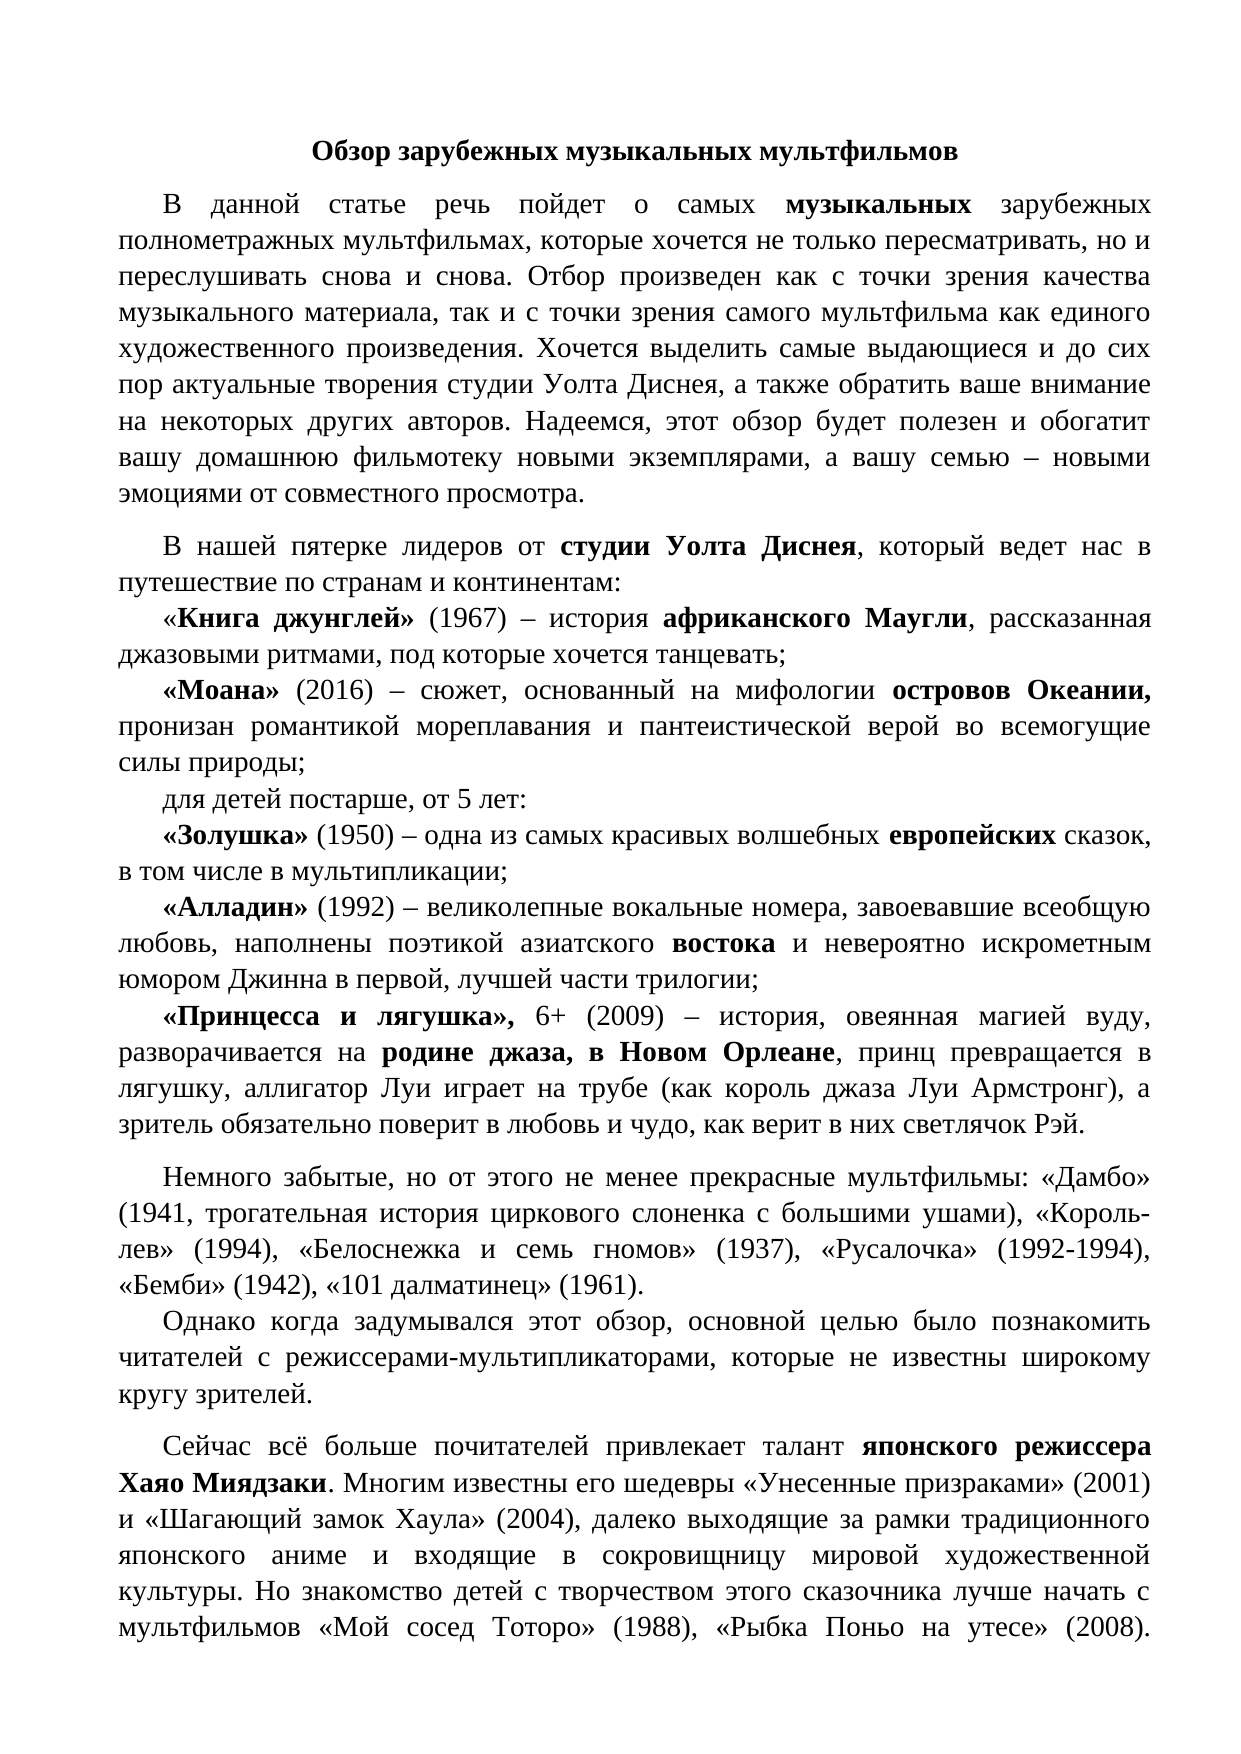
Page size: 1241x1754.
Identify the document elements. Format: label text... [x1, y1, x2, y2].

text «Моана» (2016) – сюжет, основанный на мифологии островов Океании, пронизан романтикой мореплавания и пантеистической верой во всемогущие силы природы; [118, 672, 1152, 778]
text Однако когда задумывался этот обзор, основной целью было познакомить читателей с режиссерами-мультипликаторами, которые не известны широкому кругу зрителей. [118, 1303, 1152, 1409]
text В данной статье речь пойдет о самых музыкальных зарубежных полнометражных мультфильмах, которые хочется не только пересматривать, но и переслушивать снова и снова. Отбор произведен как с точки зрения качества музыкального материала, так и с точки зрения самого мультфильма как единого художественного произведения. Хочется выделить самые выдающиеся и до сих пор актуальные творения студии Уолта Диснея, а также обратить ваше внимание на некоторых других авторов. Надеемся, этот обзор будет полезен и обогатит вашу домашнюю фильмотеку новыми экземплярами, а вашу семью – новыми эмоциями от совместного просмотра. [118, 186, 1152, 508]
text Немного забытые, но от этого не менее прекрасные мультфильмы: «Дамбо» (1941, трогательная история циркового слоненка с большими ушами), «Король-лев» (1994), «Белоснежка и семь гномов» (1937), «Русалочка» (1992-1994), «Бемби» (1942), «101 далматинец» (1961). [118, 1159, 1152, 1301]
text «Книга джунглей» (1967) – история африканского Маугли, рассказанная джазовыми ритмами, под которые хочется танцевать; [118, 600, 1152, 670]
text для детей постарше, от 5 лет: [118, 781, 1152, 814]
text В нашей пятерке лидеров от студии Уолта Диснея, который ведет нас в путешествие по странам и континентам: [118, 528, 1152, 597]
text Обзор зарубежных музыкальных мультфильмов [118, 133, 1152, 166]
text «Алладин» (1992) – великолепные вокальные номера, завоевавшие всеобщую любовь, наполнены поэтикой азиатского востока и невероятно искрометным юмором Джинна в первой, лучшей части трилогии; [118, 889, 1152, 995]
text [118, 1428, 1152, 1643]
text «Принцесса и лягушка», 6+ (2009) – история, овеянная магией вуду, разворачивается на родине джаза, в Новом Орлеане, принц превращается в лягушку, аллигатор Луи играет на трубе (как король джаза Луи Армстронг), а зритель обязательно поверит в любовь и чудо, как верит в них светлячок Рэй. [118, 998, 1152, 1139]
text «Золушка» (1950) – одна из самых красивых волшебных европейских сказок, в том числе в мультипликации; [118, 817, 1152, 887]
